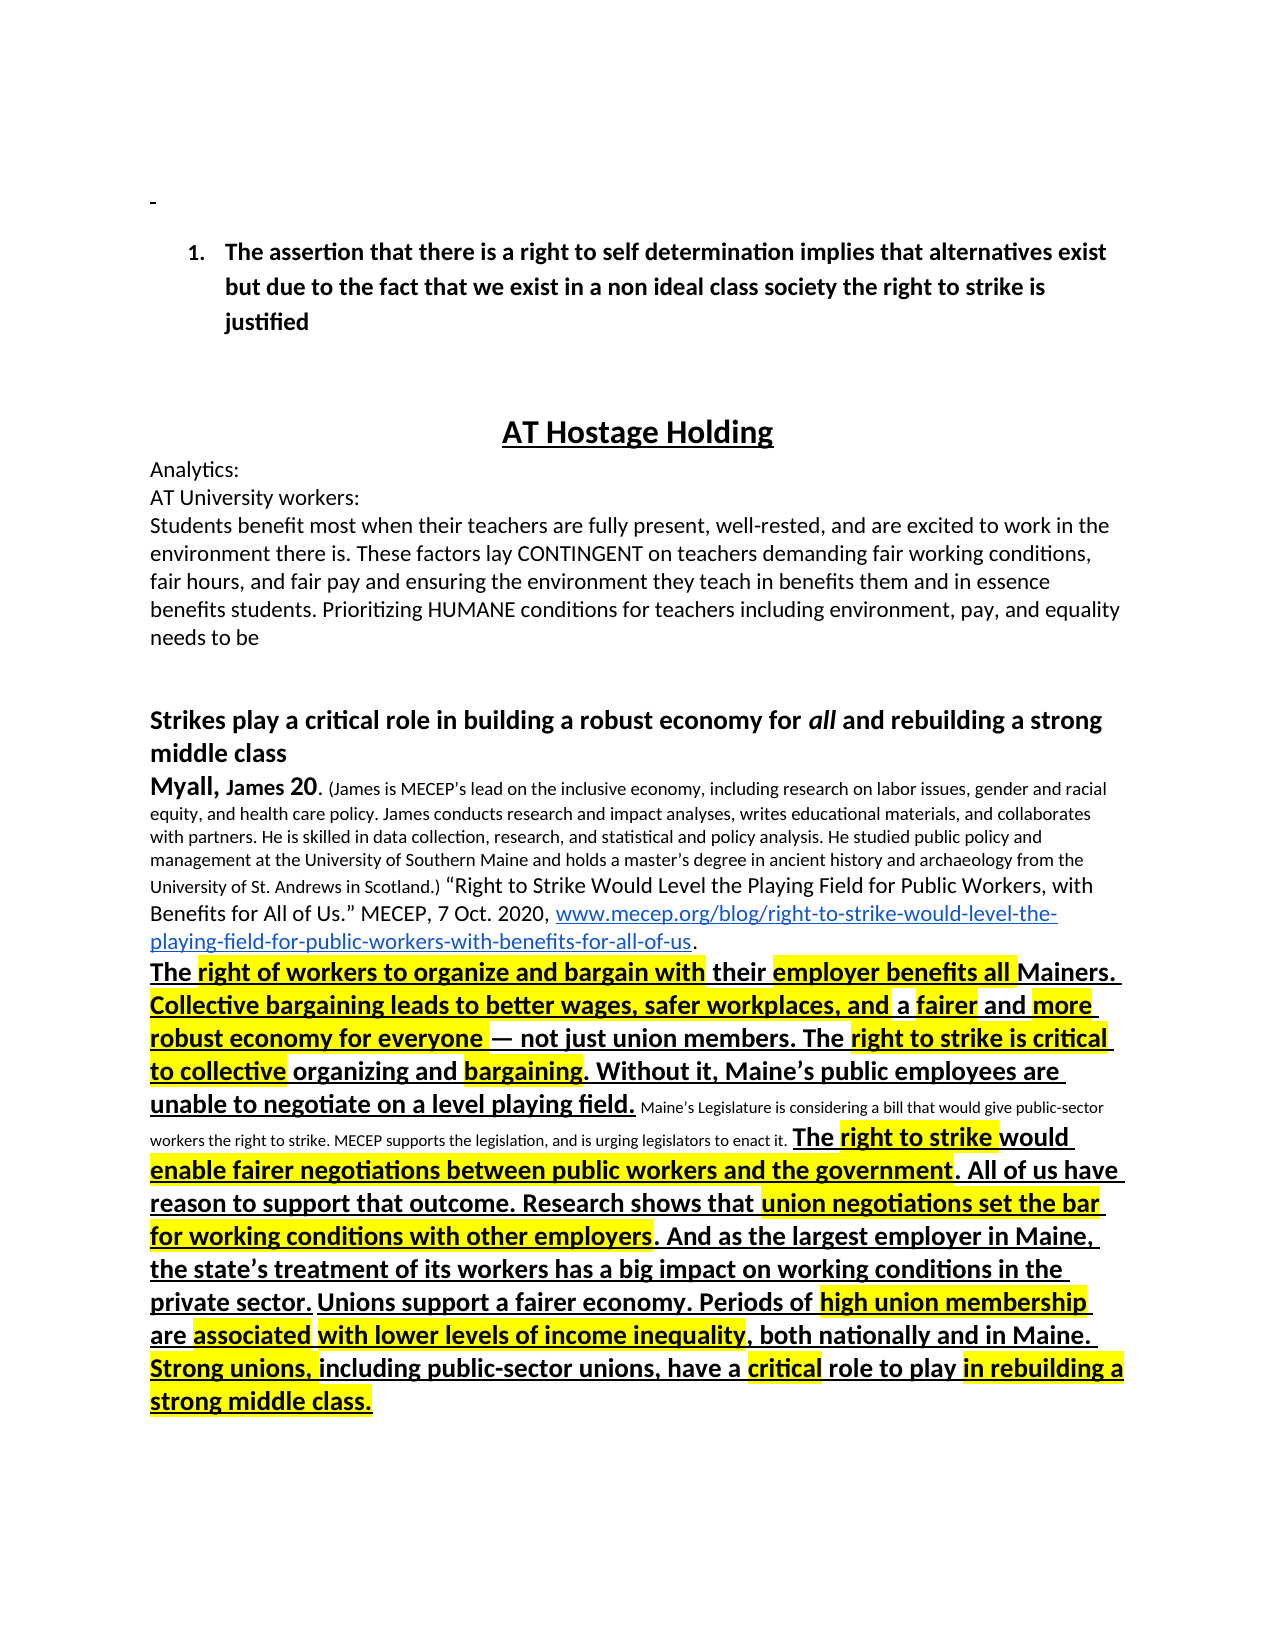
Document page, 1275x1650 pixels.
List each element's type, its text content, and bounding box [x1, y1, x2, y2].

text Students benefit most when their teachers are fully present, well-rested, and are excited to work in the environment there is. These factors lay CONTINGENT on teachers demanding fair working conditions, fair hours, and fair pay and ensuring the environment they teach in benefits them and in essence benefits students. Prioritizing HUMANE conditions for teachers including environment, pay, and equality needs to be [150, 511, 1125, 652]
text Analytics: [150, 455, 1125, 483]
subtitle AT Hostage Holding [150, 411, 1125, 452]
text Myall, James 20. (James is MECEP’s lead on the inclusive economy, including research on labor issues, gender and racial equity, and health care policy. James conducts research and impact analyses, writes educational materials, and collaborates with partners. He is skilled in data collection, research, and statistical and policy analysis. He studied public policy and management at the University of Southern Maine and holds a master’s degree in ancient history and archaeology from the University of St. Andrews in Scotland.) “Right to Strike Would Level the Playing Field for Public Workers, with Benefits for All of Us.” MECEP, 7 Oct. 2020, www.mecep.org/blog/right-to-strike-would-level-the-playing-field-for-public-workers-with-benefits-for-all-of-us. [150, 769, 1125, 955]
list The assertion that there is a right to self determination implies that alternatives exist but due to the fact that we exist in a non ideal class society the right to strike is justified [187, 236, 1125, 337]
text AT University workers: [150, 483, 1125, 511]
text Strikes play a critical role in building a robust economy for all and rebuilding a strong middle class [150, 703, 1125, 769]
text The right of workers to organize and bargain with their employer benefits all Mainers. Collective bargaining leads to better wages, safer workplaces, and a fairer and more robust economy for everyone — not just union members. The right to strike is critical to collective organizing and bargaining. Without it, Maine’s public employees are unable to negotiate on a level playing field. Maine’s Legislature is considering a bill that would give public-sector workers the right to strike. MECEP supports the legislation, and is urging legislators to enact it. The right to strike would enable fairer negotiations between public workers and the government. All of us have reason to support that outcome. Research shows that union negotiations set the bar for working conditions with other employers. And as the largest employer in Maine, the state’s treatment of its workers has a big impact on working conditions in the private sector. Unions support a fairer economy. Periods of high union membership are associated with lower levels of income inequality, both nationally and in Maine. Strong unions, including public-sector unions, have a critical role to play in rebuilding a strong middle class. [150, 1183, 1125, 1417]
text The right of workers to organize and bargain with their employer benefits all Mainers. Collective bargaining leads to better wages, safer workplaces, and a fairer and more robust economy for everyone — not just union members. The right to strike is critical to collective organizing and bargaining. Without it, Maine’s public employees are unable to negotiate on a level playing field. Maine’s Legislature is considering a bill that would give public-sector workers the right to strike. MECEP supports the legislation, and is urging legislators to enact it. The right to strike would enable fairer negotiations between public workers and the government. All of us have reason to support that outcome. Research shows that union negotiations set the bar for working conditions with other employers. And as the largest employer in Maine, the state’s treatment of its workers has a big impact on working conditions in the private sector. Unions support a fairer economy. Periods of high union membership are associated with lower levels of income inequality, both nationally and in Maine. Strong unions, including public-sector unions, have a critical role to play in rebuilding a strong middle class. [150, 955, 1125, 1181]
